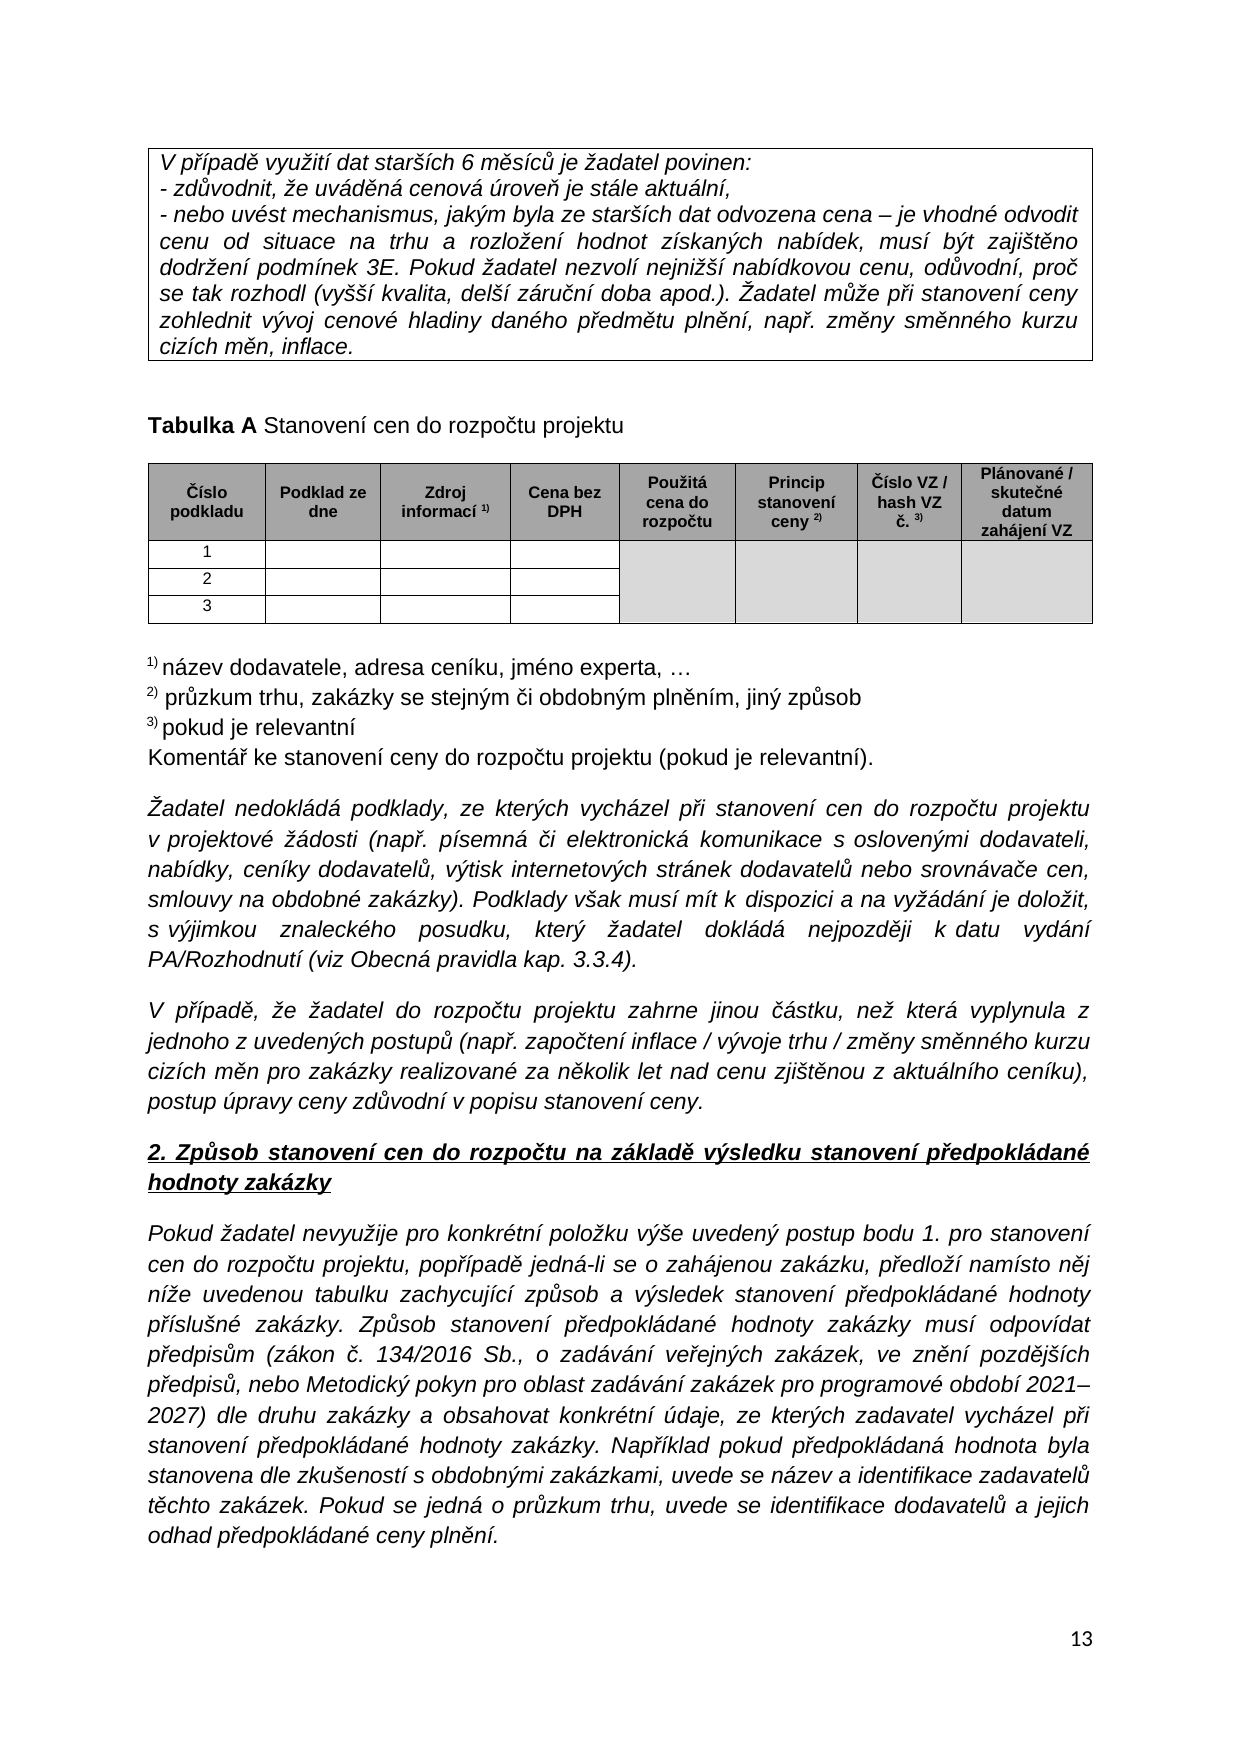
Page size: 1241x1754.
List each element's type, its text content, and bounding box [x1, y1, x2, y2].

table_header Zdroj informací 1) [381, 464, 510, 540]
text Pokud žadatel nevyužije pro konkrétní položku výše uvedený postup bodu 1. pro stanovení cen do rozpočtu projektu, popřípadě jedná-li se o zahájenou zakázku, předloží namísto něj níže uvedenou tabulku zachycující způsob a výsledek stanovení předpokládané hodnoty příslušné zakázky. Způsob stanovení předpokládané hodnoty zakázky musí odpovídat předpisům (zákon č. 134/2016 Sb., o zadávání veřejných zakázek, ve znění pozdějších předpisů, nebo Metodický pokyn pro oblast zadávání zakázek pro programové období 2021–2027) dle druhu zakázky a obsahovat konkrétní údaje, ze kterých zadavatel vycházel při stanovení předpokládané hodnoty zakázky. Například pokud předpokládaná hodnota byla stanovena dle zkušeností s obdobnými zakázkami, uvede se název a identifikace zadavatelů těchto zakázek. Pokud se jedná o průzkum trhu, uvede se identifikace dodavatelů a jejich odhad předpokládané ceny plnění. [148, 1220, 1093, 1549]
table_cell 3 [149, 596, 265, 622]
table_cell [381, 569, 510, 595]
text Tabulka A Stanovení cen do rozpočtu projektu [148, 412, 1093, 438]
table_header Plánované / skutečné datum zahájení VZ [962, 464, 1092, 540]
table_header Číslo podkladu [149, 464, 265, 540]
list Komentář ke stanovení ceny do rozpočtu projektu (pokud je relevantní). [148, 744, 1093, 771]
table_header Číslo VZ / hash VZ č. 3) [858, 464, 961, 540]
table_cell [620, 541, 735, 622]
table_cell [511, 569, 619, 595]
list 2) průzkum trhu, zakázky se stejným či obdobným plněním, jiný způsob [146, 684, 1093, 710]
list 3) pokud je relevantní [146, 714, 1093, 741]
list 1) název dodavatele, adresa ceníku, jméno experta, … [146, 654, 1093, 680]
table_header Cena bez DPH [511, 464, 619, 540]
table_cell [266, 596, 380, 622]
text V případě, že žadatel do rozpočtu projektu zahrne jinou částku, než která vyplynula z jednoho z uvedených postupů (např. započtení inflace / vývoje trhu / změny směnného kurzu cizích měn pro zakázky realizované za několik let nad cenu zjištěnou z aktuálního ceníku), postup úpravy ceny zdůvodní v popisu stanovení ceny. [148, 997, 1093, 1114]
text 2. Způsob stanovení cen do rozpočtu na základě výsledku stanovení předpokládané hodnoty zakázky [148, 1139, 1093, 1196]
table_cell [511, 541, 619, 568]
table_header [149, 149, 1092, 359]
table_header Princip stanovení ceny 2) [736, 464, 857, 540]
table_cell [736, 541, 857, 622]
table_header Podklad ze dne [266, 464, 380, 540]
table_cell [381, 596, 510, 622]
table_cell 2 [149, 569, 265, 595]
table_cell [511, 596, 619, 622]
table_cell [266, 569, 380, 595]
table_header Použitá cena do rozpočtu [620, 464, 735, 540]
table_cell [858, 541, 961, 622]
table_cell [962, 541, 1092, 622]
table_cell [381, 541, 510, 568]
table_cell 1 [149, 541, 265, 568]
table_cell [266, 541, 380, 568]
text Žadatel nedokládá podklady, ze kterých vycházel při stanovení cen do rozpočtu projektu v projektové žádosti (např. písemná či elektronická komunikace s oslovenými dodavateli, nabídky, ceníky dodavatelů, výtisk internetových stránek dodavatelů nebo srovnávače cen, smlouvy na obdobné zakázky). Podklady však musí mít k dispozici a na vyžádání je doložit, s výjimkou znaleckého posudku, který žadatel dokládá nejpozději k datu vydání PA/Rozhodnutí (viz Obecná pravidla kap. 3.3.4). [148, 795, 1093, 973]
